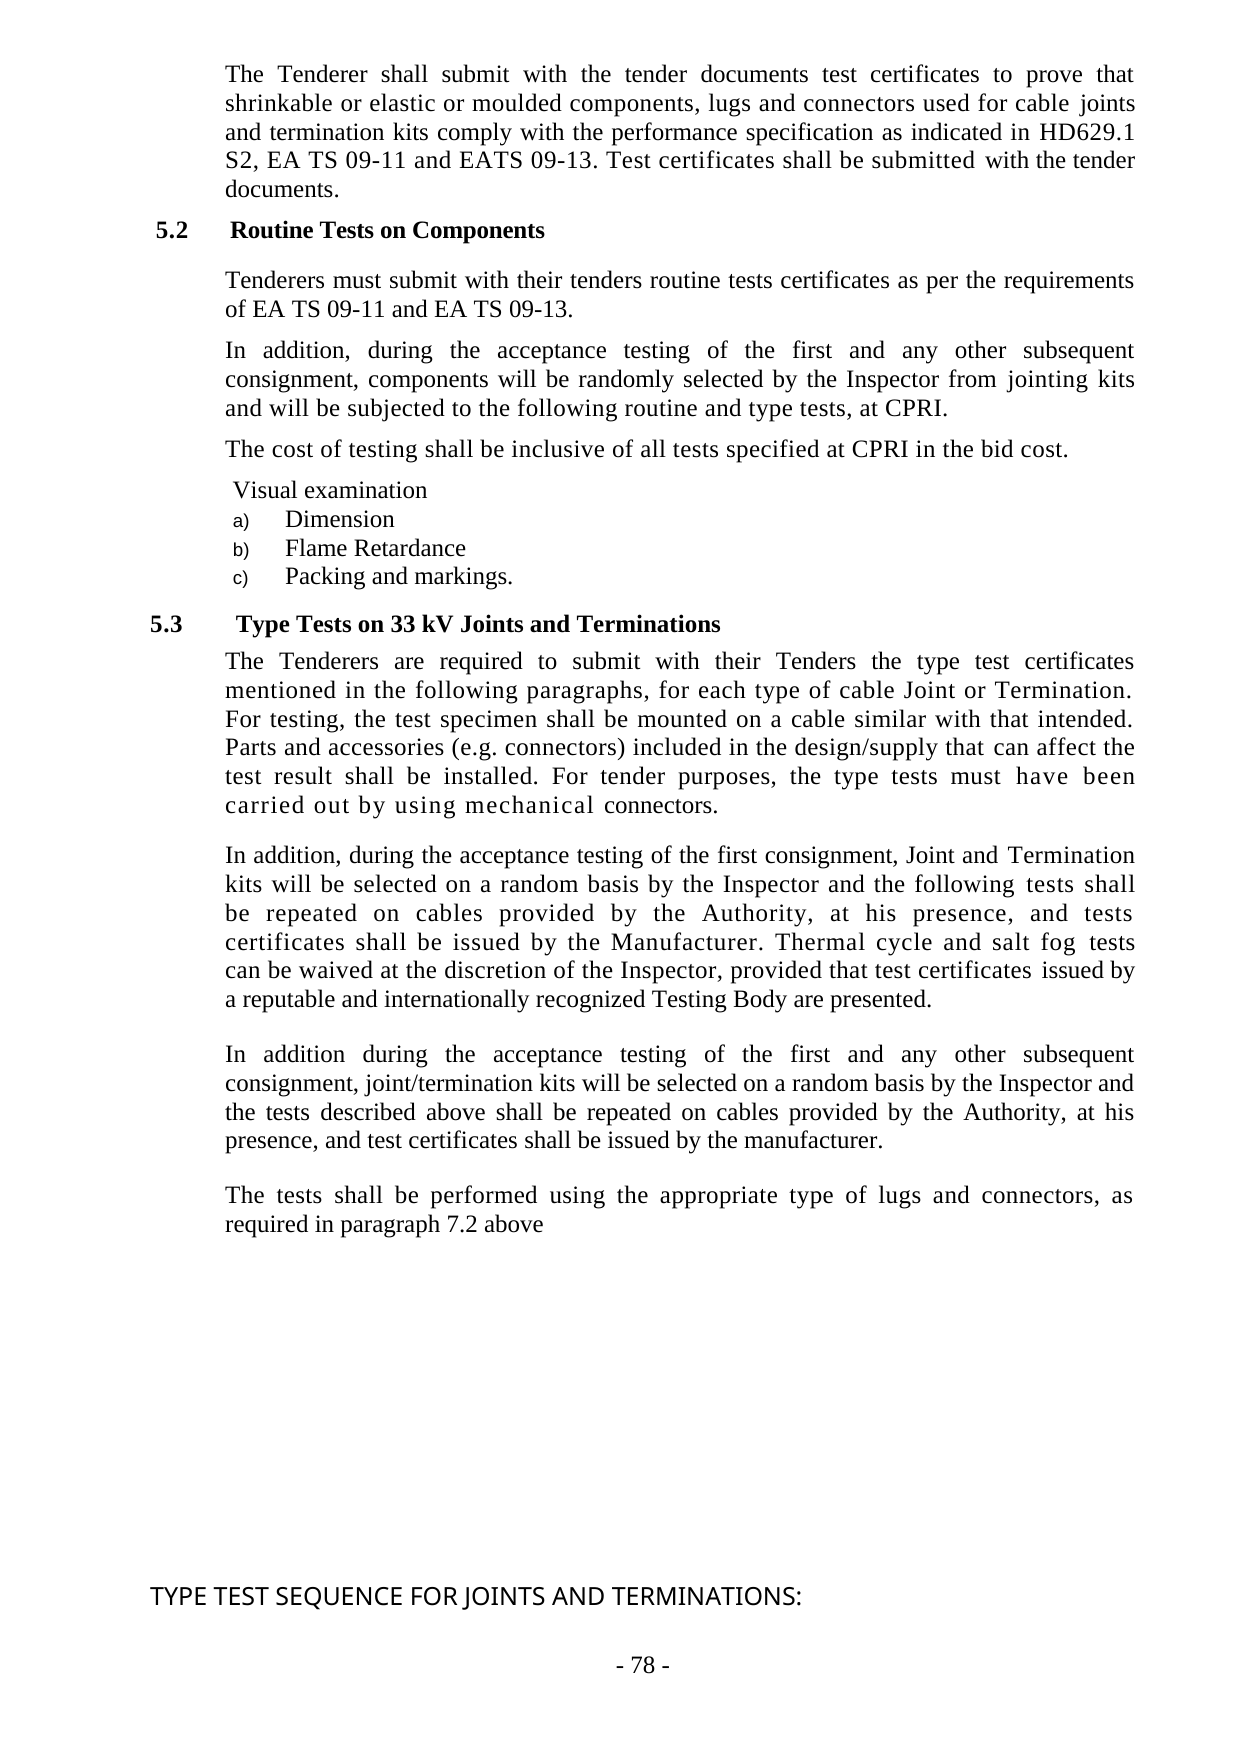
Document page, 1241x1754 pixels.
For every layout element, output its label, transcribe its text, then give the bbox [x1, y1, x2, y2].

list Flame Retardance [233, 533, 1135, 561]
text Tenderers must submit with their tenders routine tests certificates as per the requirements of EA TS 09-11 and EA TS 09-13. [225, 265, 1135, 323]
list Packing and markings. [233, 561, 1135, 590]
text The Tenderers are required to submit with their Tenders the type test certificates mentioned in the following paragraphs, for each type of cable Joint or Termination. For testing, the test specimen shall be mounted on a cable similar with that intended. Parts and accessories (e.g. connectors) included in the design/supply that can affect the test result shall be installed. For tender purposes, the type tests must have been carried out by using mechanical connectors. [225, 646, 1135, 819]
text 5.2 Routine Tests on Components [150, 215, 1135, 244]
text TYPE TEST SEQUENCE FOR JOINTS AND TERMINATIONS: [150, 1578, 1135, 1612]
text The tests shall be performed using the appropriate type of lugs and connectors, as required in paragraph 7.2 above [225, 1180, 1135, 1238]
text The cost of testing shall be inclusive of all tests specified at CPRI in the bid cost. [225, 434, 1135, 463]
text In addition, during the acceptance testing of the first consignment, Joint and Termination kits will be selected on a random basis by the Inspector and the following tests shall be repeated on cables provided by the Authority, at his presence, and tests certificates shall be issued by the Manufacturer. Thermal cycle and salt fog tests can be waived at the discretion of the Inspector, provided that test certificates issued by a reputable and internationally recognized Testing Body are presented. [225, 840, 1135, 1013]
list Dimension [233, 504, 1135, 533]
text In addition during the acceptance testing of the first and any other subsequent consignment, joint/termination kits will be selected on a random basis by the Inspector and the tests described above shall be repeated on cables provided by the Authority, at his presence, and test certificates shall be issued by the manufacturer. [225, 1039, 1135, 1154]
text Visual examination [232, 475, 1135, 504]
text The Tenderer shall submit with the tender documents test certificates to prove that shrinkable or elastic or moulded components, lugs and connectors used for cable joints and termination kits comply with the performance specification as indicated in HD629.1 S2, EA TS 09-11 and EATS 09-13. Test certificates shall be submitted with the tender documents. [225, 59, 1135, 203]
text In addition, during the acceptance testing of the first and any other subsequent consignment, components will be randomly selected by the Inspector from jointing kits and will be subjected to the following routine and type tests, at CPRI. [225, 335, 1135, 421]
text 5.3 Type Tests on 33 kV Joints and Terminations [150, 609, 1135, 637]
